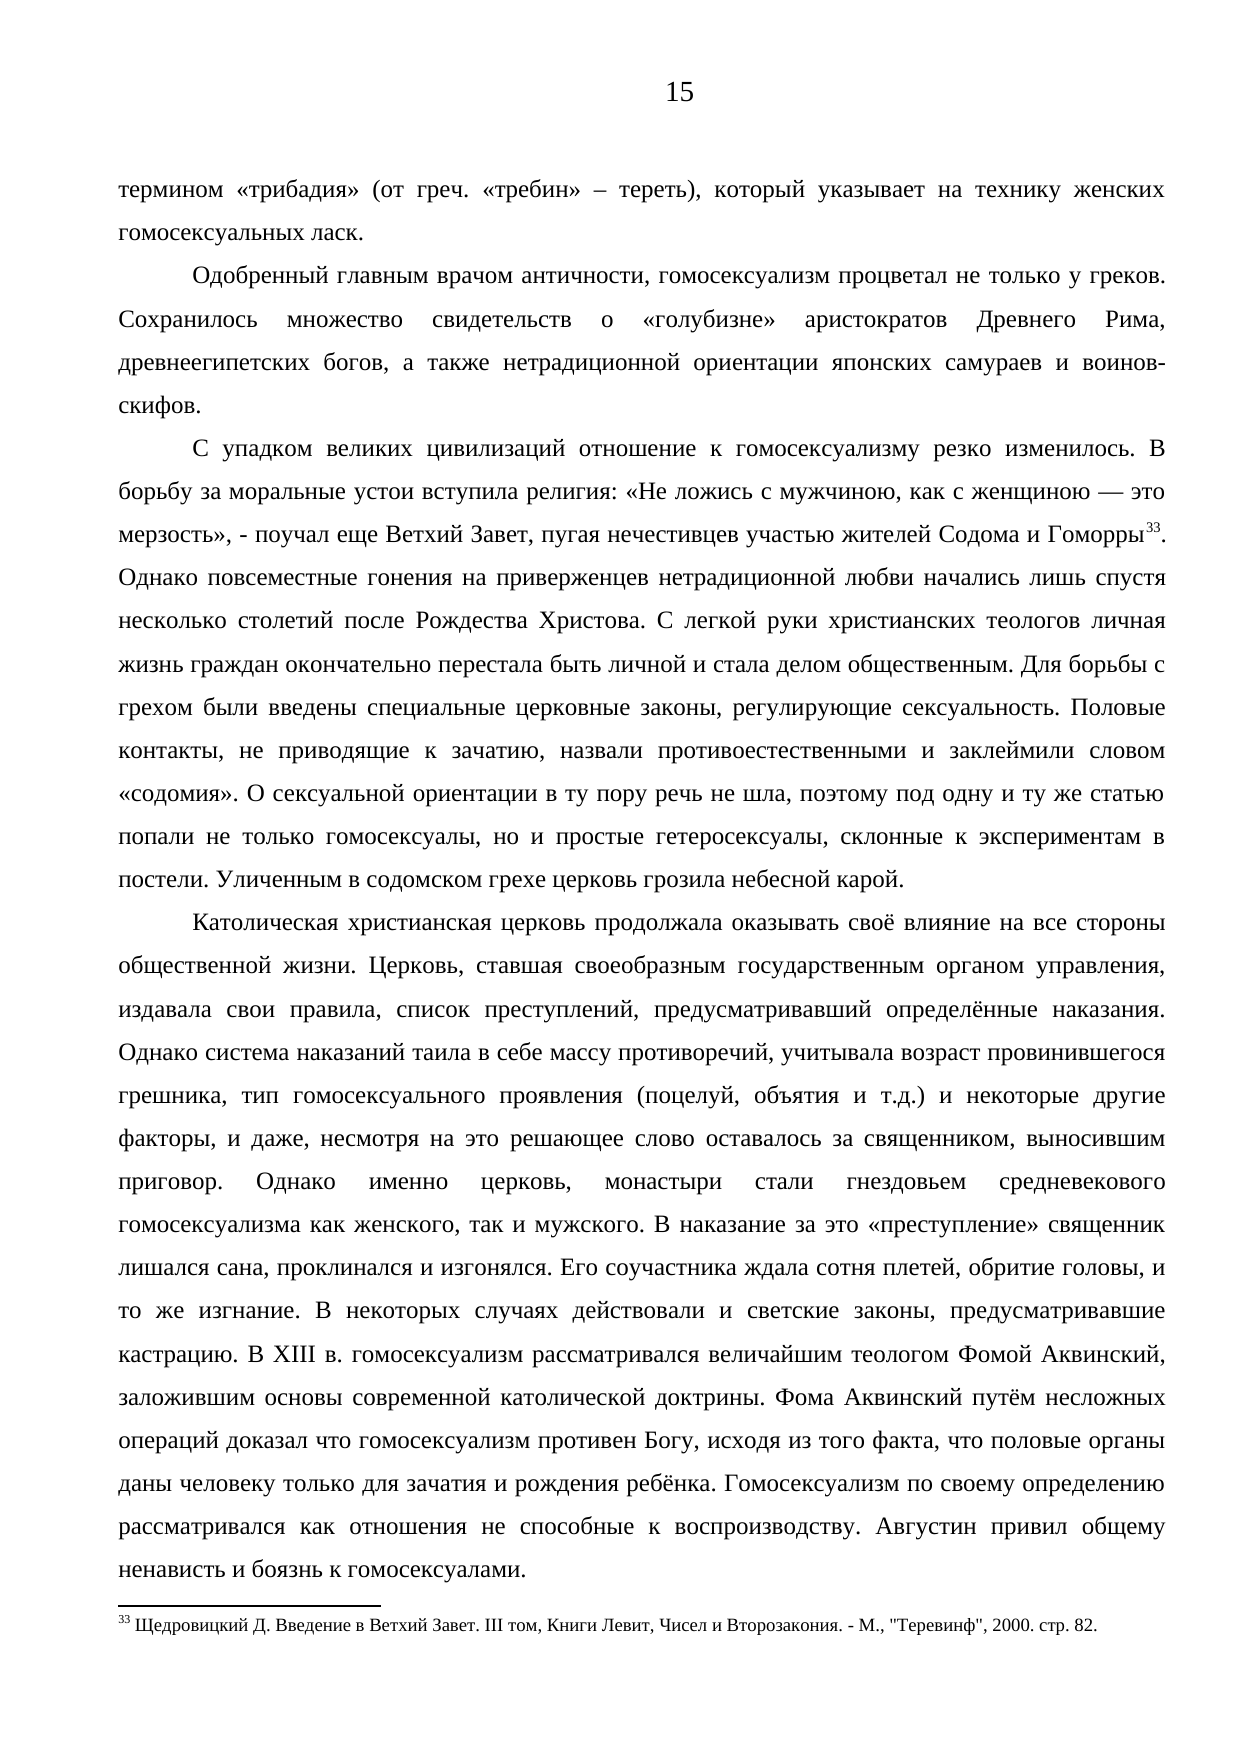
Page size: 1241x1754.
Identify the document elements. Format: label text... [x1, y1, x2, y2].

text Католическая христианская церковь продолжала оказывать своё влияние на все стороны общественной жизни. Церковь, ставшая своеобразным государственным органом управления, издавала свои правила, список преступлений, предусматривавший определённые наказания. Однако система наказаний таила в себе массу противоречий, учитывала возраст провинившегося грешника, тип гомосексуального проявления (поцелуй, объятия и т.д.) и некоторые другие факторы, и даже, несмотря на это решающее слово оставалось за священником, выносившим приговор. Однако именно церковь, монастыри стали гнездовьем средневекового гомосексуализма как женского, так и мужского. В наказание за это «преступление» священник лишался сана, проклинался и изгонялся. Его соучастника ждала сотня плетей, обритие головы, и то же изгнание. В некоторых случаях действовали и светские законы, предусматривавшие кастрацию. В XIII в. гомосексуализм рассматривался величайшим теологом Фомой Аквинский, заложившим основы современной католической доктрины. Фома Аквинский путём несложных операций доказал что гомосексуализм противен Богу, исходя из того факта, что половые органы даны человеку только для зачатия и рождения ребёнка. Гомосексуализм по своему определению рассматривался как отношения не способные к воспроизводству. Августин привил общему ненависть и боязнь к гомосексуалами. [118, 907, 1167, 1583]
text С упадком великих цивилизаций отношение к гомосексуализму резко изменилось. В борьбу за моральные устои вступила религия: «Не ложись с мужчиною, как с женщиною — это мерзость», - поучал еще Ветхий Завет, пугая нечестивцев участью жителей Содома и Гоморры. Однако повсеместные гонения на приверженцев нетрадиционной любви начались лишь спустя несколько столетий после Рождества Христова. С легкой руки христианских теологов личная жизнь граждан окончательно перестала быть личной и стала делом общественным. Для борьбы с грехом были введены специальные церковные законы, регулирующие сексуальность. Половые контакты, не приводящие к зачатию, назвали противоестественными и заклеймили словом «содомия». О сексуальной ориентации в ту пору речь не шла, поэтому под одну и ту же статью попали не только гомосексуалы, но и простые гетеросексуалы, склонные к экспериментам в постели. Уличенным в содомском грехе церковь грозила небесной карой. [118, 433, 1167, 893]
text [118, 174, 1167, 246]
text Одобренный главным врачом античности, гомосексуализм процветал не только у греков. Сохранилось множество свидетельств о «голубизне» аристократов Древнего Рима, древнеегипетских богов, а также нетрадиционной ориентации японских самураев и воинов-скифов. [118, 261, 1167, 419]
